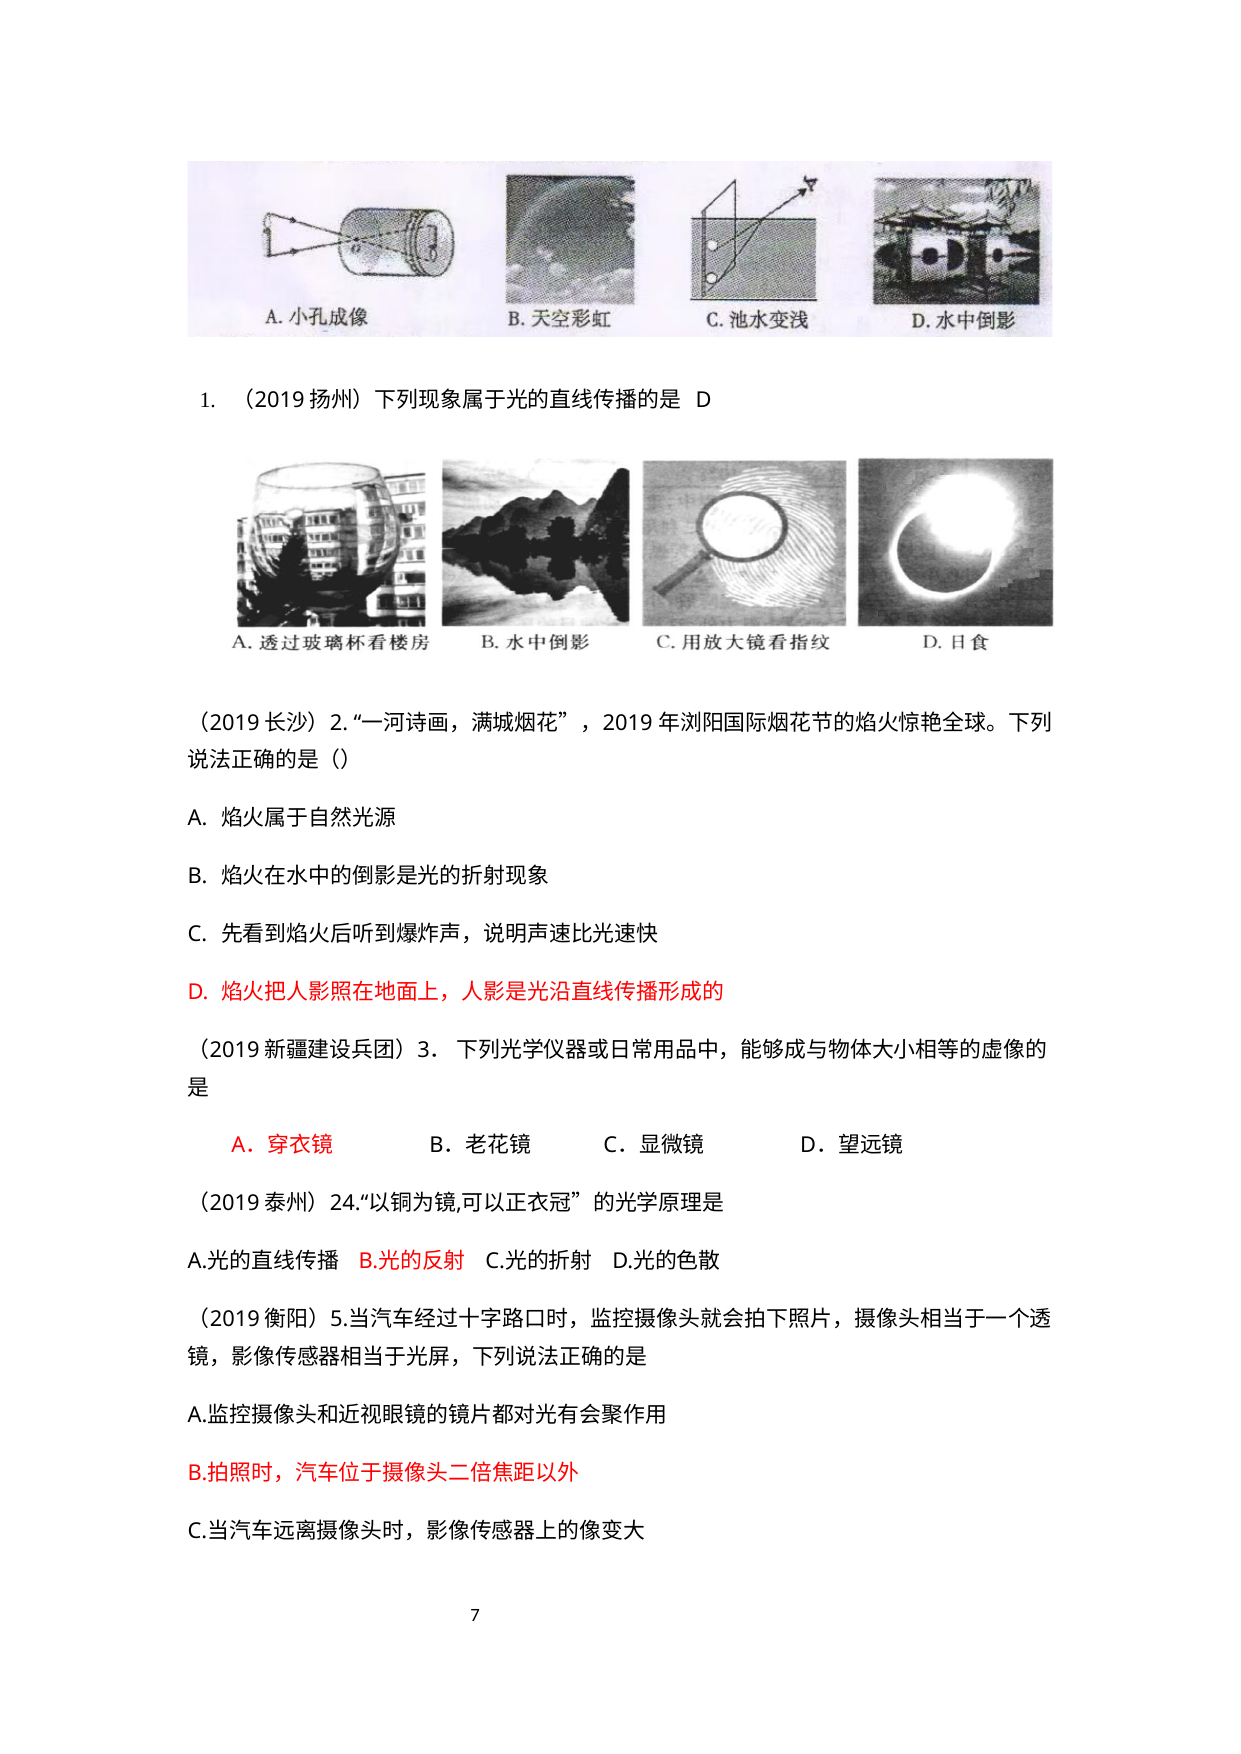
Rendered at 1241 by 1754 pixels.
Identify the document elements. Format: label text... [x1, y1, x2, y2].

picture [226, 453, 1058, 654]
text A．穿衣镜 B．老花镜 C．显微镜 D．望远镜 [187, 1127, 1053, 1159]
text B.拍照时，汽车位于摄像头二倍焦距以外 [187, 1454, 1053, 1487]
list 焰火把人影照在地面上，人影是光沿直线传播形成的 [187, 974, 1053, 1006]
list 先看到焰火后听到爆炸声，说明声速比光速快 [187, 916, 1053, 948]
text A.光的直线传播 B.光的反射 C.光的折射 D.光的色散 [187, 1243, 1053, 1276]
list 焰火属于自然光源 [187, 800, 1053, 832]
list 焰火在水中的倒影是光的折射现象 [187, 858, 1053, 890]
text （2019泰州）24.“以铜为镜,可以正衣冠”的光学原理是 [187, 1185, 1053, 1218]
text （2019衡阳）5.当汽车经过十字路口时，监控摄像头就会拍下照片，摄像头相当于一个透镜，影像传感器相当于光屏，下列说法正确的是 [187, 1301, 1053, 1371]
list （2019扬州）下列现象属于光的直线传播的是 D [199, 382, 1053, 414]
text （2019新疆建设兵团）3． 下列光学仪器或日常用品中，能够成与物体大小相等的虚像的是 [187, 1032, 1053, 1102]
picture [187, 161, 1053, 337]
text C.当汽车远离摄像头时，影像传感器上的像变大 [187, 1512, 1053, 1545]
text A.监控摄像头和近视眼镜的镜片都对光有会聚作用 [187, 1396, 1053, 1429]
